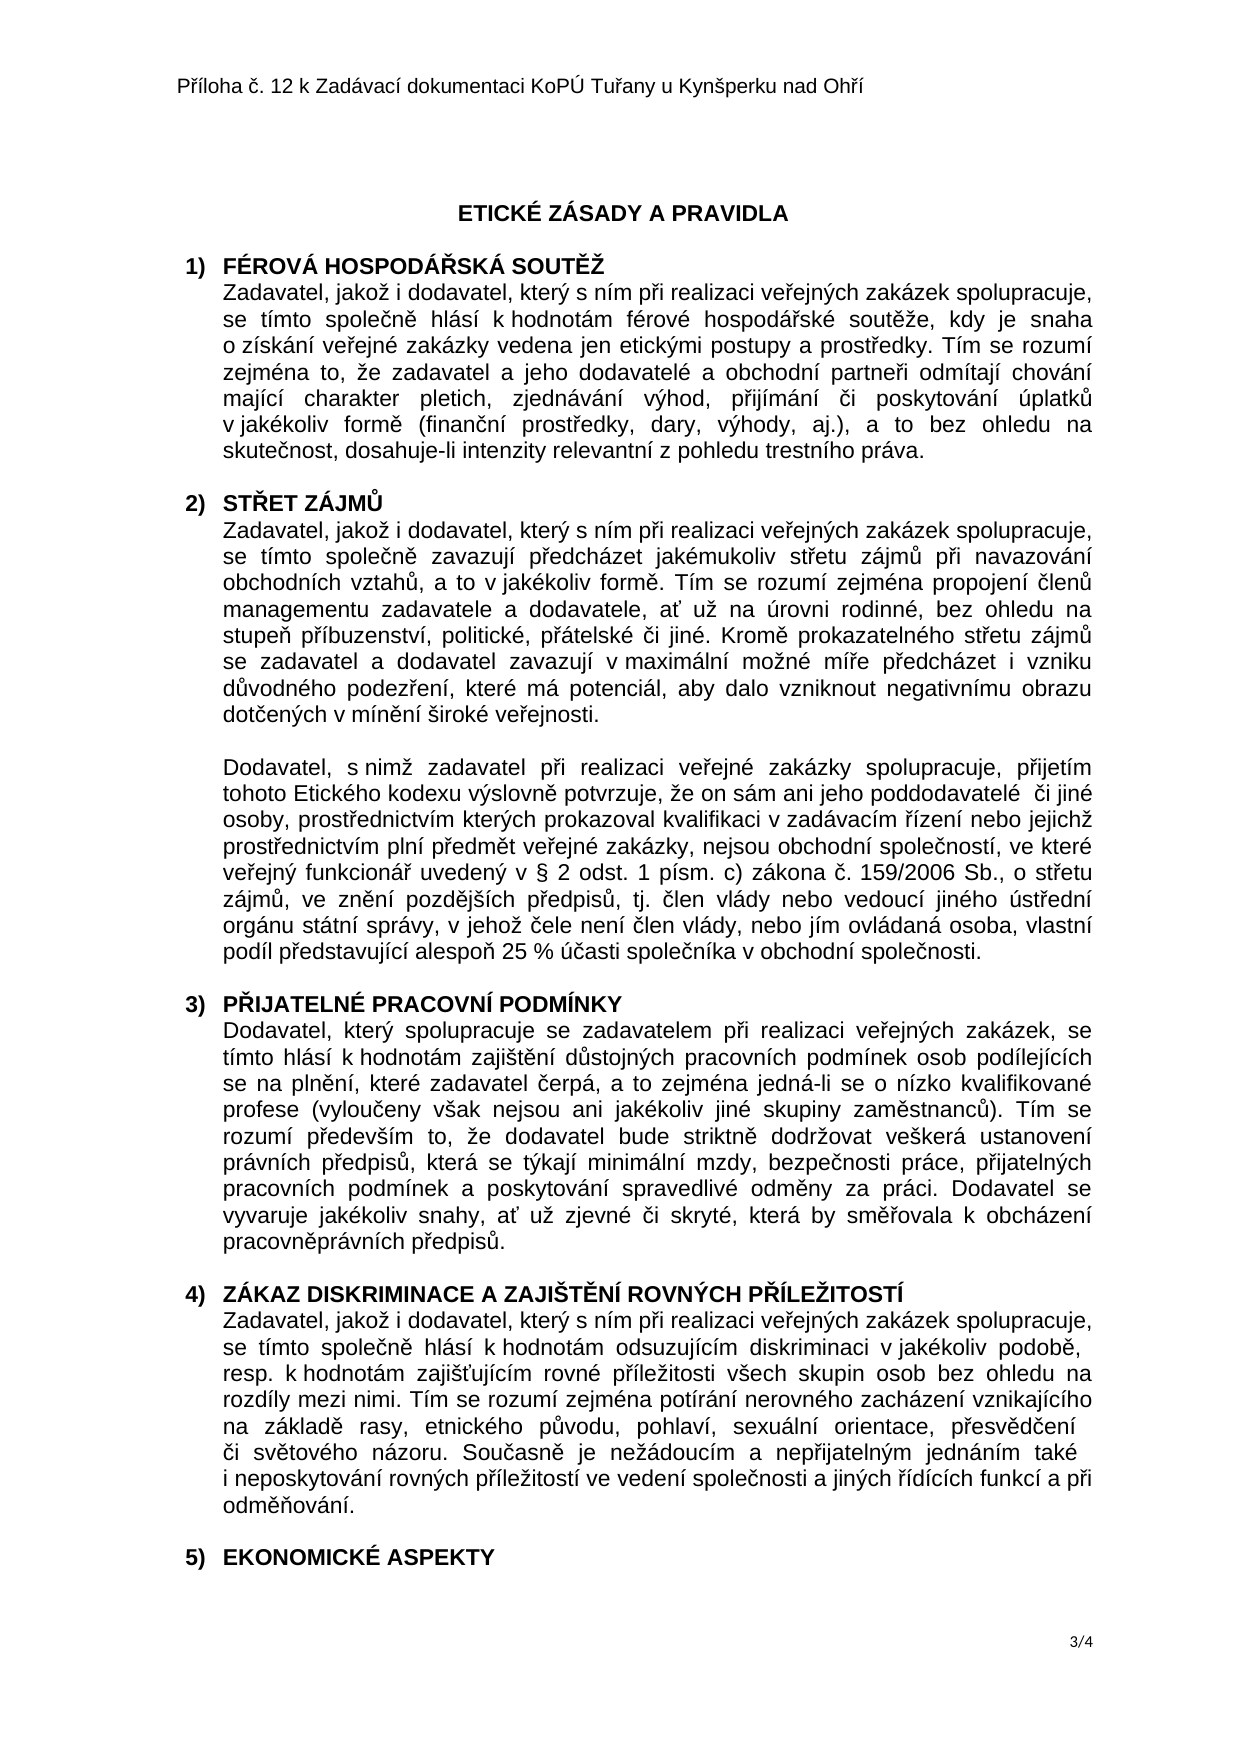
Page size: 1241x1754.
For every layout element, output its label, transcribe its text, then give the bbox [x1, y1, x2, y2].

text ETICKÉ ZÁSADY A PRAVIDLA [148, 200, 1093, 227]
list Dodavatel, s nimž zadavatel při realizaci veřejné zakázky spolupracuje, přijetím tohoto Etického kodexu výslovně potvrzuje, že on sám ani jeho poddodavatelé či jiné osoby, prostřednictvím kterých prokazoval kvalifikaci v zadávacím řízení nebo jejichž prostřednictvím plní předmět veřejné zakázky, nejsou obchodní společností, ve které veřejný funkcionář uvedený v § 2 odst. 1 písm. c) zákona č. 159/2006 Sb., o střetu zájmů, ve znění pozdějších předpisů, tj. člen vlády nebo vedoucí jiného ústřední orgánu státní správy, v jehož čele není člen vlády, nebo jím ovládaná osoba, vlastní podíl představující alespoň 25 % účasti společníka v obchodní společnosti. [223, 754, 1093, 964]
list Zadavatel, jakož i dodavatel, který s ním při realizaci veřejných zakázek spolupracuje, se tímto společně hlásí k hodnotám odsuzujícím diskriminaci v jakékoliv podobě, resp. k hodnotám zajišťujícím rovné příležitosti všech skupin osob bez ohledu na rozdíly mezi nimi. Tím se rozumí zejména potírání nerovného zacházení vznikajícího na základě rasy, etnického původu, pohlaví, sexuální orientace, přesvědčení či světového názoru. Současně je nežádoucím a nepřijatelným jednáním také i neposkytování rovných příležitostí ve vedení společnosti a jiných řídících funkcí a při odměňování. [223, 1307, 1093, 1518]
list Zadavatel, jakož i dodavatel, který s ním při realizaci veřejných zakázek spolupracuje, se tímto společně hlásí k hodnotám férové hospodářské soutěže, kdy je snaha o získání veřejné zakázky vedena jen etickými postupy a prostředky. Tím se rozumí zejména to, že zadavatel a jeho dodavatelé a obchodní partneři odmítají chování mající charakter pletich, zjednávání výhod, přijímání či poskytování úplatků v jakékoliv formě (finanční prostředky, dary, výhody, aj.), a to bez ohledu na skutečnost, dosahuje-li intenzity relevantní z pohledu trestního práva. [223, 279, 1093, 464]
list ZÁKAZ DISKRIMINACE A ZAJIŠTĚNÍ ROVNÝCH PŘÍLEŽITOSTÍ [185, 1281, 1093, 1307]
list Zadavatel, jakož i dodavatel, který s ním při realizaci veřejných zakázek spolupracuje, se tímto společně zavazují předcházet jakémukoliv střetu zájmů při navazování obchodních vztahů, a to v jakékoliv formě. Tím se rozumí zejména propojení členů managementu zadavatele a dodavatele, ať už na úrovni rodinné, bez ohledu na stupeň příbuzenství, politické, přátelské či jiné. Kromě prokazatelného střetu zájmů se zadavatel a dodavatel zavazují v maximální možné míře předcházet i vzniku důvodného podezření, které má potenciál, aby dalo vzniknout negativnímu obrazu dotčených v mínění široké veřejnosti. [223, 517, 1093, 727]
list EKONOMICKÉ ASPEKTY [185, 1544, 1093, 1571]
list FÉROVÁ HOSPODÁŘSKÁ SOUTĚŽ [185, 253, 1093, 279]
list Dodavatel, který spolupracuje se zadavatelem při realizaci veřejných zakázek, se tímto hlásí k hodnotám zajištění důstojných pracovních podmínek osob podílejících se na plnění, které zadavatel čerpá, a to zejména jedná-li se o nízko kvalifikované profese (vyloučeny však nejsou ani jakékoliv jiné skupiny zaměstnanců). Tím se rozumí především to, že dodavatel bude striktně dodržovat veškerá ustanovení právních předpisů, která se týkají minimální mzdy, bezpečnosti práce, přijatelných pracovních podmínek a poskytování spravedlivé odměny za práci. Dodavatel se vyvaruje jakékoliv snahy, ať už zjevné či skryté, která by směřovala k obcházení pracovněprávních předpisů. [223, 1017, 1093, 1254]
list PŘIJATELNÉ PRACOVNÍ PODMÍNKY [185, 991, 1093, 1017]
list STŘET ZÁJMŮ [185, 490, 1093, 517]
